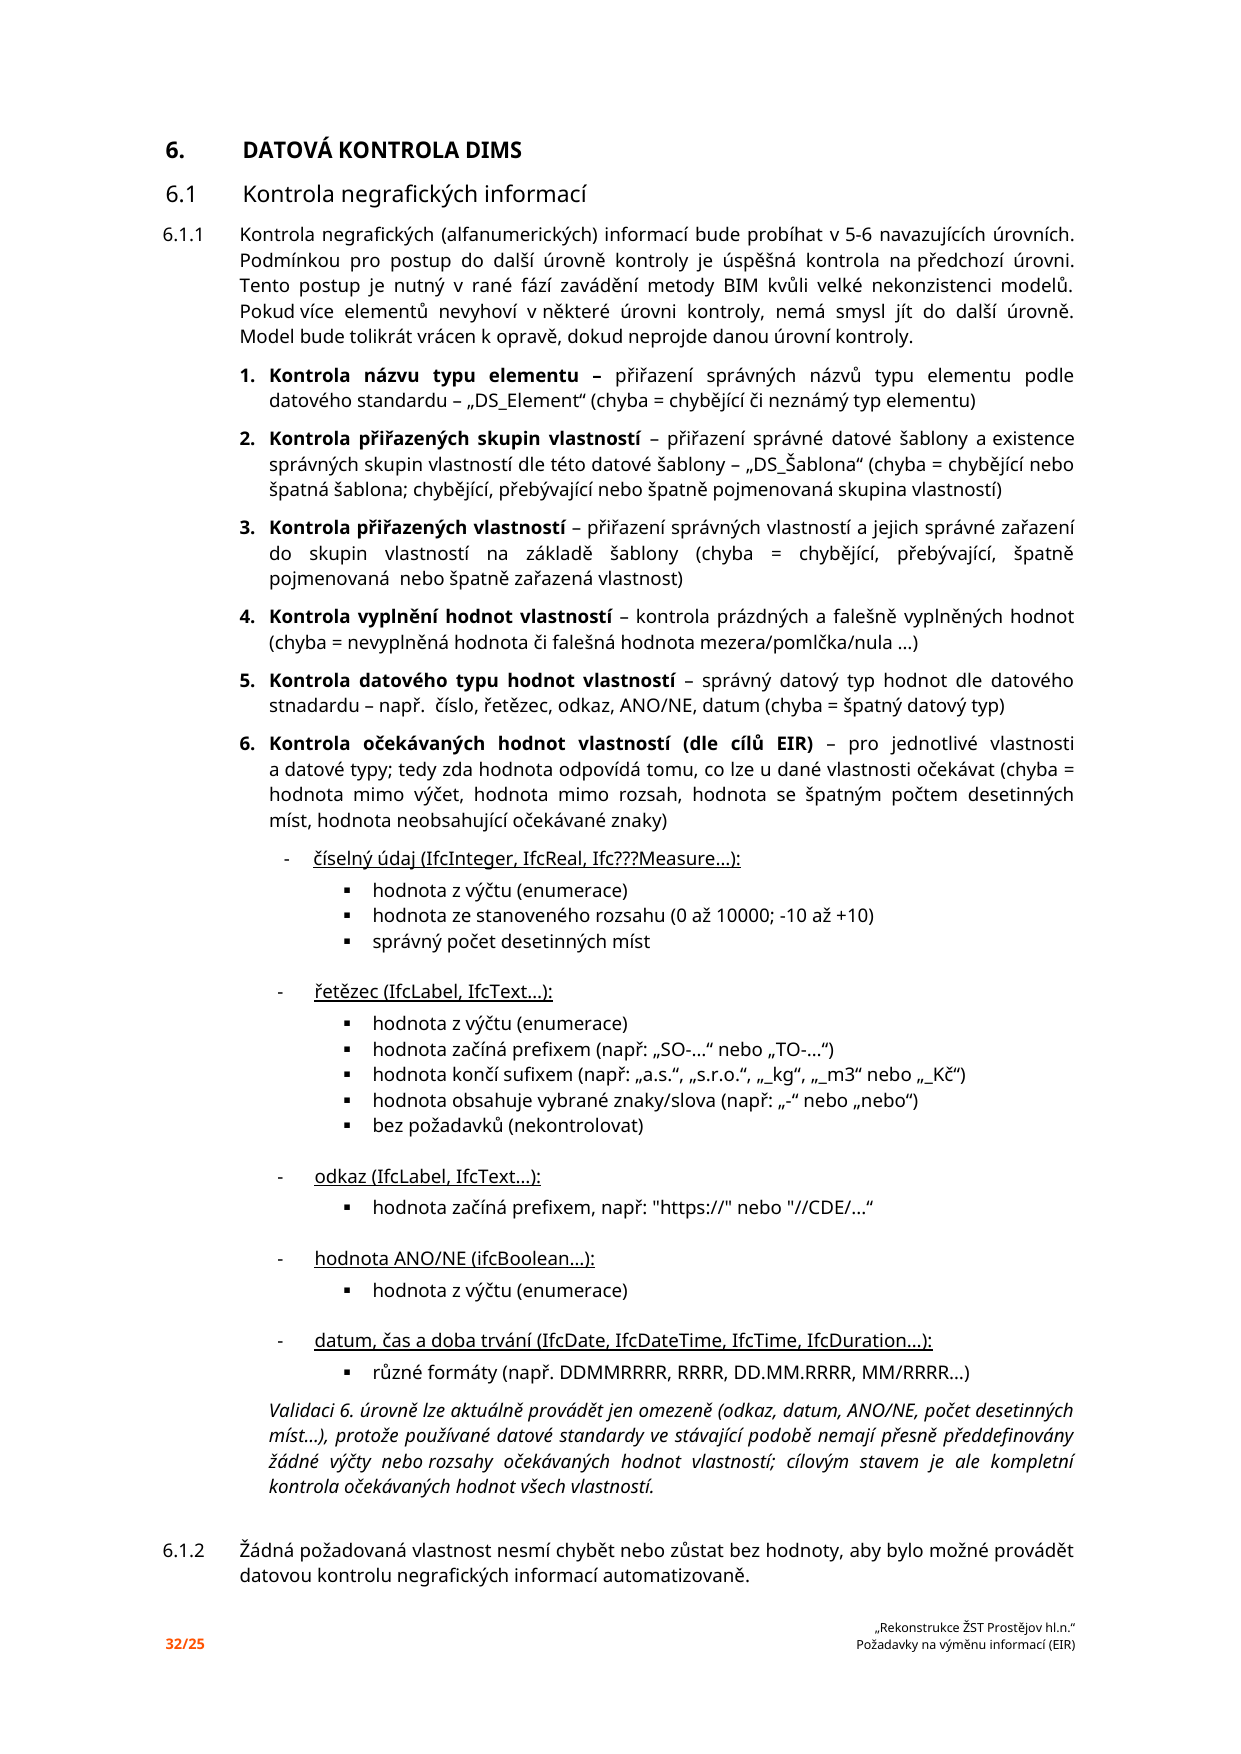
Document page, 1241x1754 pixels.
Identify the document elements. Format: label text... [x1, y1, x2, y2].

text Kontrola negrafických (alfanumerických) informací bude probíhat v 5-6 navazujících úrovních. Podmínkou pro postup do další úrovně kontroly je úspěšná kontrola na předchozí úrovni. Tento postup je nutný v rané fází zavádění metody BIM kvůli velké nekonzistenci modelů. Pokud více elementů nevyhoví v některé úrovni kontroly, nemá smysl jít do další úrovně. Model bude tolikrát vrácen k opravě, dokud neprojde danou úrovní kontroly. [162, 222, 1075, 349]
list 3. Kontrola přiřazených vlastností – přiřazení správných vlastností a jejich správné zařazení do skupin vlastností na základě šablony (chyba = chybějící, přebývající, špatně pojmenovaná nebo špatně zařazená vlastnost) [239, 514, 1075, 591]
list různé formáty (např. DDMMRRRR, RRRR, DD.MM.RRRR, MM/RRRR…) [343, 1359, 1075, 1385]
list bez požadavků (nekontrolovat) [343, 1112, 1075, 1138]
list hodnota z výčtu (enumerace) [343, 1010, 1075, 1036]
list 5. Kontrola datového typu hodnot vlastností – správný datový typ hodnot dle datového stnadardu – např. číslo, řetězec, odkaz, ANO/NE, datum (chyba = špatný datový typ) [239, 667, 1075, 718]
list hodnota začíná prefixem, např: "https://" nebo "//CDE/...“ [343, 1195, 1075, 1220]
list Validaci 6. úrovně lze aktuálně provádět jen omezeně (odkaz, datum, ANO/NE, počet desetinných míst…), protože používané datové standardy ve stávající podobě nemají přesně předdefinovány žádné výčty nebo rozsahy očekávaných hodnot vlastností; cílovým stavem je ale kompletní kontrola očekávaných hodnot všech vlastností. [269, 1397, 1075, 1499]
list hodnota začíná prefixem (např: „SO-…“ nebo „TO-…“) [343, 1036, 1075, 1061]
list hodnota končí sufixem (např: „a.s.“, „s.r.o.“, „_kg“, „_m3“ nebo „_Kč“) [343, 1061, 1075, 1087]
text Kontrola negrafických informací [165, 178, 1075, 209]
text Žádná požadovaná vlastnost nesmí chybět nebo zůstat bez hodnoty, aby bylo možné provádět datovou kontrolu negrafických informací automatizovaně. [162, 1537, 1075, 1588]
list správný počet desetinných míst [343, 928, 1075, 953]
list 1. Kontrola názvu typu elementu – přiřazení správných názvů typu elementu podle datového standardu – „DS_Element“ (chyba = chybějící či neznámý typ elementu) [239, 362, 1075, 413]
list číselný údaj (IfcInteger, IfcReal, Ifc???Measure…): [283, 845, 1075, 871]
text Datová kontrola DiMS [165, 134, 1075, 166]
list hodnota obsahuje vybrané znaky/slova (např: „-“ nebo „nebo“) [343, 1087, 1075, 1112]
list řetězec (IfcLabel, IfcText…): [277, 978, 1075, 1004]
list odkaz (IfcLabel, IfcText…): [277, 1163, 1075, 1188]
list hodnota z výčtu (enumerace) [343, 1277, 1075, 1302]
list 6. Kontrola očekávaných hodnot vlastností (dle cílů EIR) – pro jednotlivé vlastnosti a datové typy; tedy zda hodnota odpovídá tomu, co lze u dané vlastnosti očekávat (chyba = hodnota mimo výčet, hodnota mimo rozsah, hodnota se špatným počtem desetinných míst, hodnota neobsahující očekávané znaky) [239, 731, 1075, 833]
list hodnota ANO/NE (ifcBoolean…): [277, 1245, 1075, 1271]
list 4. Kontrola vyplnění hodnot vlastností – kontrola prázdných a falešně vyplněných hodnot (chyba = nevyplněná hodnota či falešná hodnota mezera/pomlčka/nula …) [239, 603, 1075, 654]
list hodnota z výčtu (enumerace) [343, 877, 1075, 902]
list 2. Kontrola přiřazených skupin vlastností – přiřazení správné datové šablony a existence správných skupin vlastností dle této datové šablony – „DS_Šablona“ (chyba = chybějící nebo špatná šablona; chybějící, přebývající nebo špatně pojmenovaná skupina vlastností) [239, 425, 1075, 502]
list hodnota ze stanoveného rozsahu (0 až 10000; -10 až +10) [343, 902, 1075, 928]
list datum, čas a doba trvání (IfcDate, IfcDateTime, IfcTime, IfcDuration…): [277, 1327, 1075, 1353]
